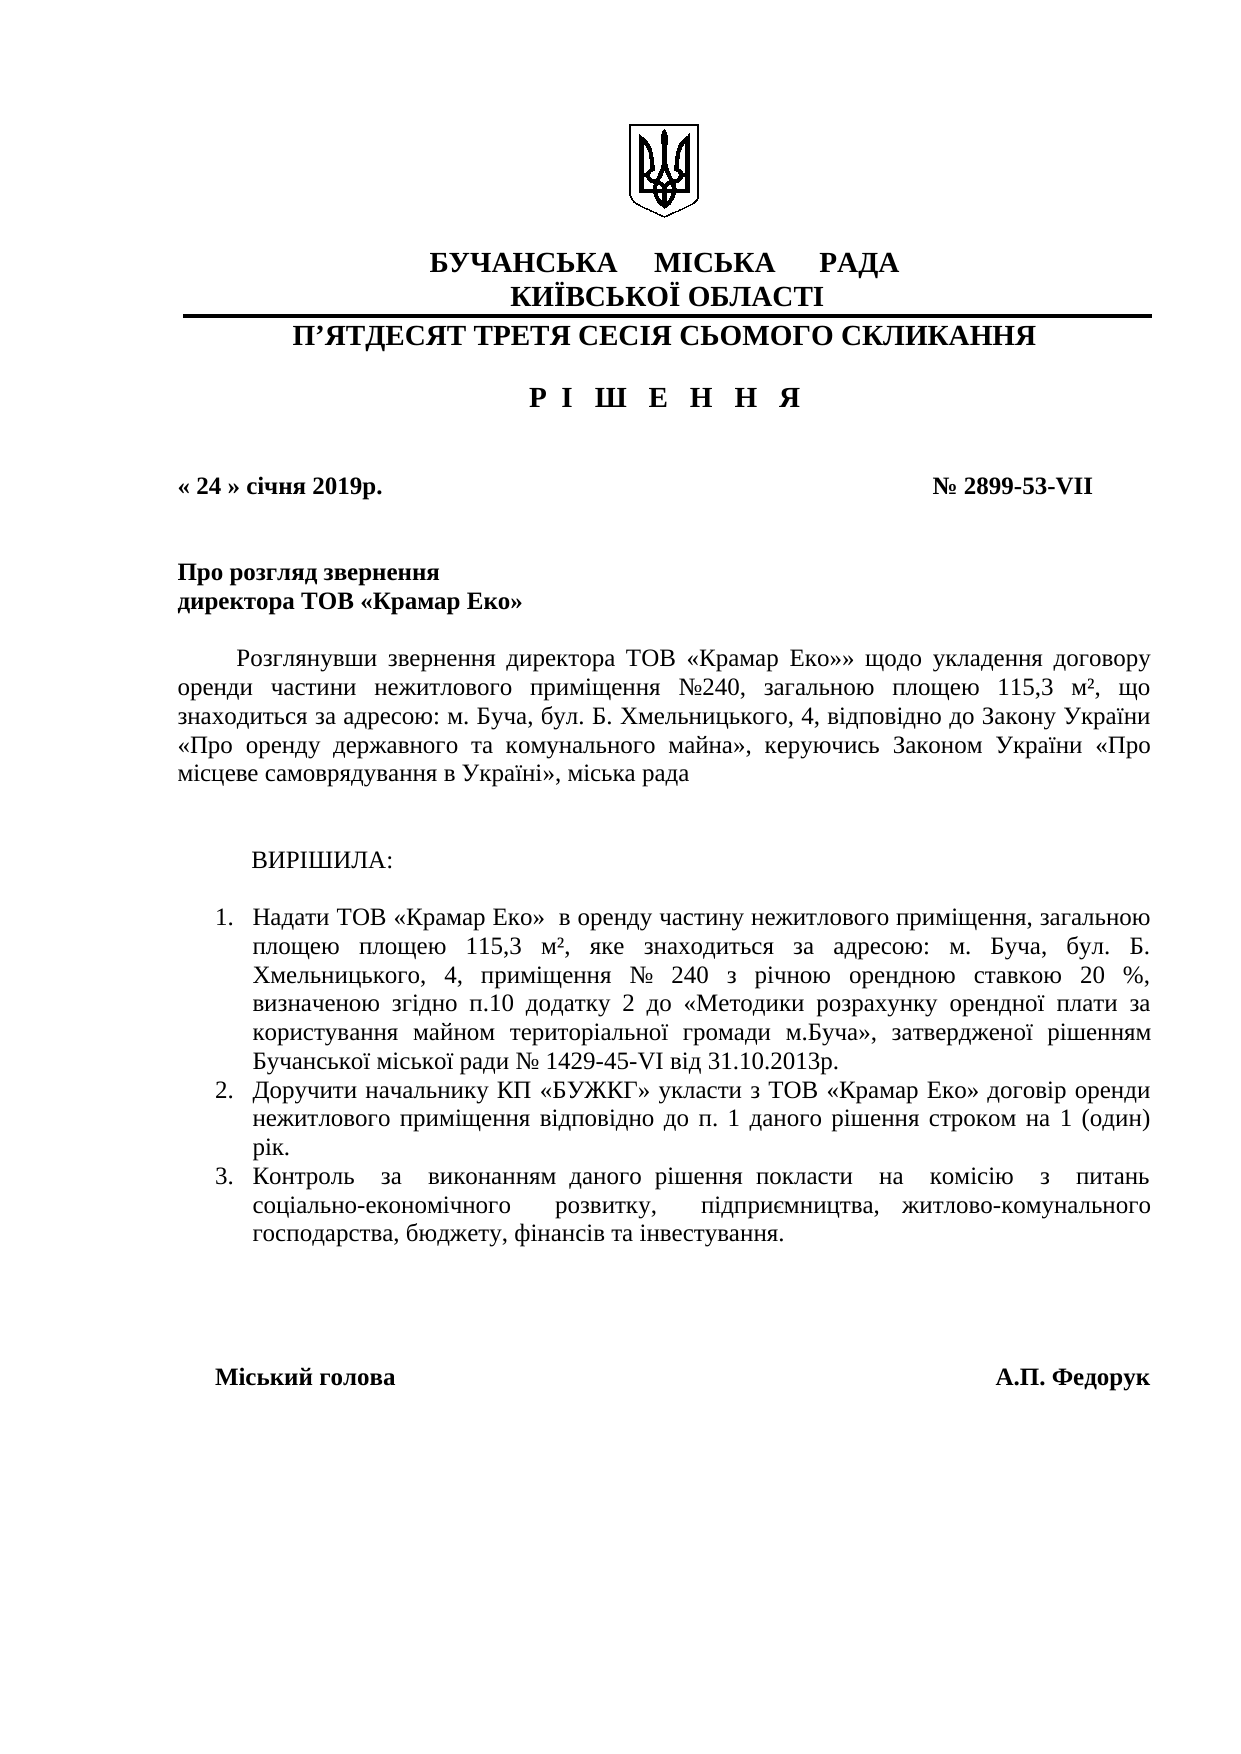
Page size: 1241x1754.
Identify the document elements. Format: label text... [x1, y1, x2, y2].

text ВИРІШИЛА: [177, 845, 1152, 873]
text БУЧАНСЬКА МІСЬКА РАДА [177, 221, 1152, 279]
list Надати ТОВ «Крамар Еко» в оренду частину нежитлового приміщення, загальною площею площею 115,3 м², яке знаходиться за адресою: м. Буча, бул. Б. Хмельницького, 4, приміщення № 240 з річною орендною ставкою 20 %, визначеною згідно п.10 додатку 2 до «Методики розрахунку орендної плати за користування майном територіальної громади м.Буча», затвердженої рішенням Бучанської міської ради № 1429-45-VI від 31.10.2013р. [215, 902, 1152, 1075]
text П’ЯТДЕСЯТ ТРЕТЯ СЕСІЯ СЬОМОГО СКЛИКАННЯ [177, 318, 1152, 351]
text директора ТОВ «Крамар Еко» [177, 586, 1152, 615]
list Контроль за виконанням даного рішення покласти на комісію з питань соціально-економічного розвитку, підприємництва, житлово-комунального господарства, бюджету, фінансів та інвестування. [215, 1161, 1152, 1247]
list Доручити начальнику КП «БУЖКГ» укласти з ТОВ «Крамар Еко» договір оренди нежитлового приміщення відповідно до п. 1 даного рішення строком на 1 (один) рік. [215, 1075, 1152, 1161]
text Міський голова А.П. Федорук [215, 1362, 1152, 1391]
text Про розгляд звернення [177, 557, 1152, 586]
text Розглянувши звернення директора ТОВ «Крамар Еко»» щодо укладення договору оренди частини нежитлового приміщення №240, загальною площею 115,3 м², що знаходиться за адресою: м. Буча, бул. Б. Хмельницького, 4, відповідно до Закону України «Про оренду державного та комунального майна», керуючись Законом України «Про місцеве самоврядування в Україні», міська рада [177, 643, 1152, 787]
text Р І Ш Е Н Н Я [177, 380, 1152, 413]
text КИЇВСЬКОЇ ОБЛАСТІ [183, 279, 1152, 314]
text « 24 » січня 2019р. № 2899-53-VII [177, 471, 1152, 500]
